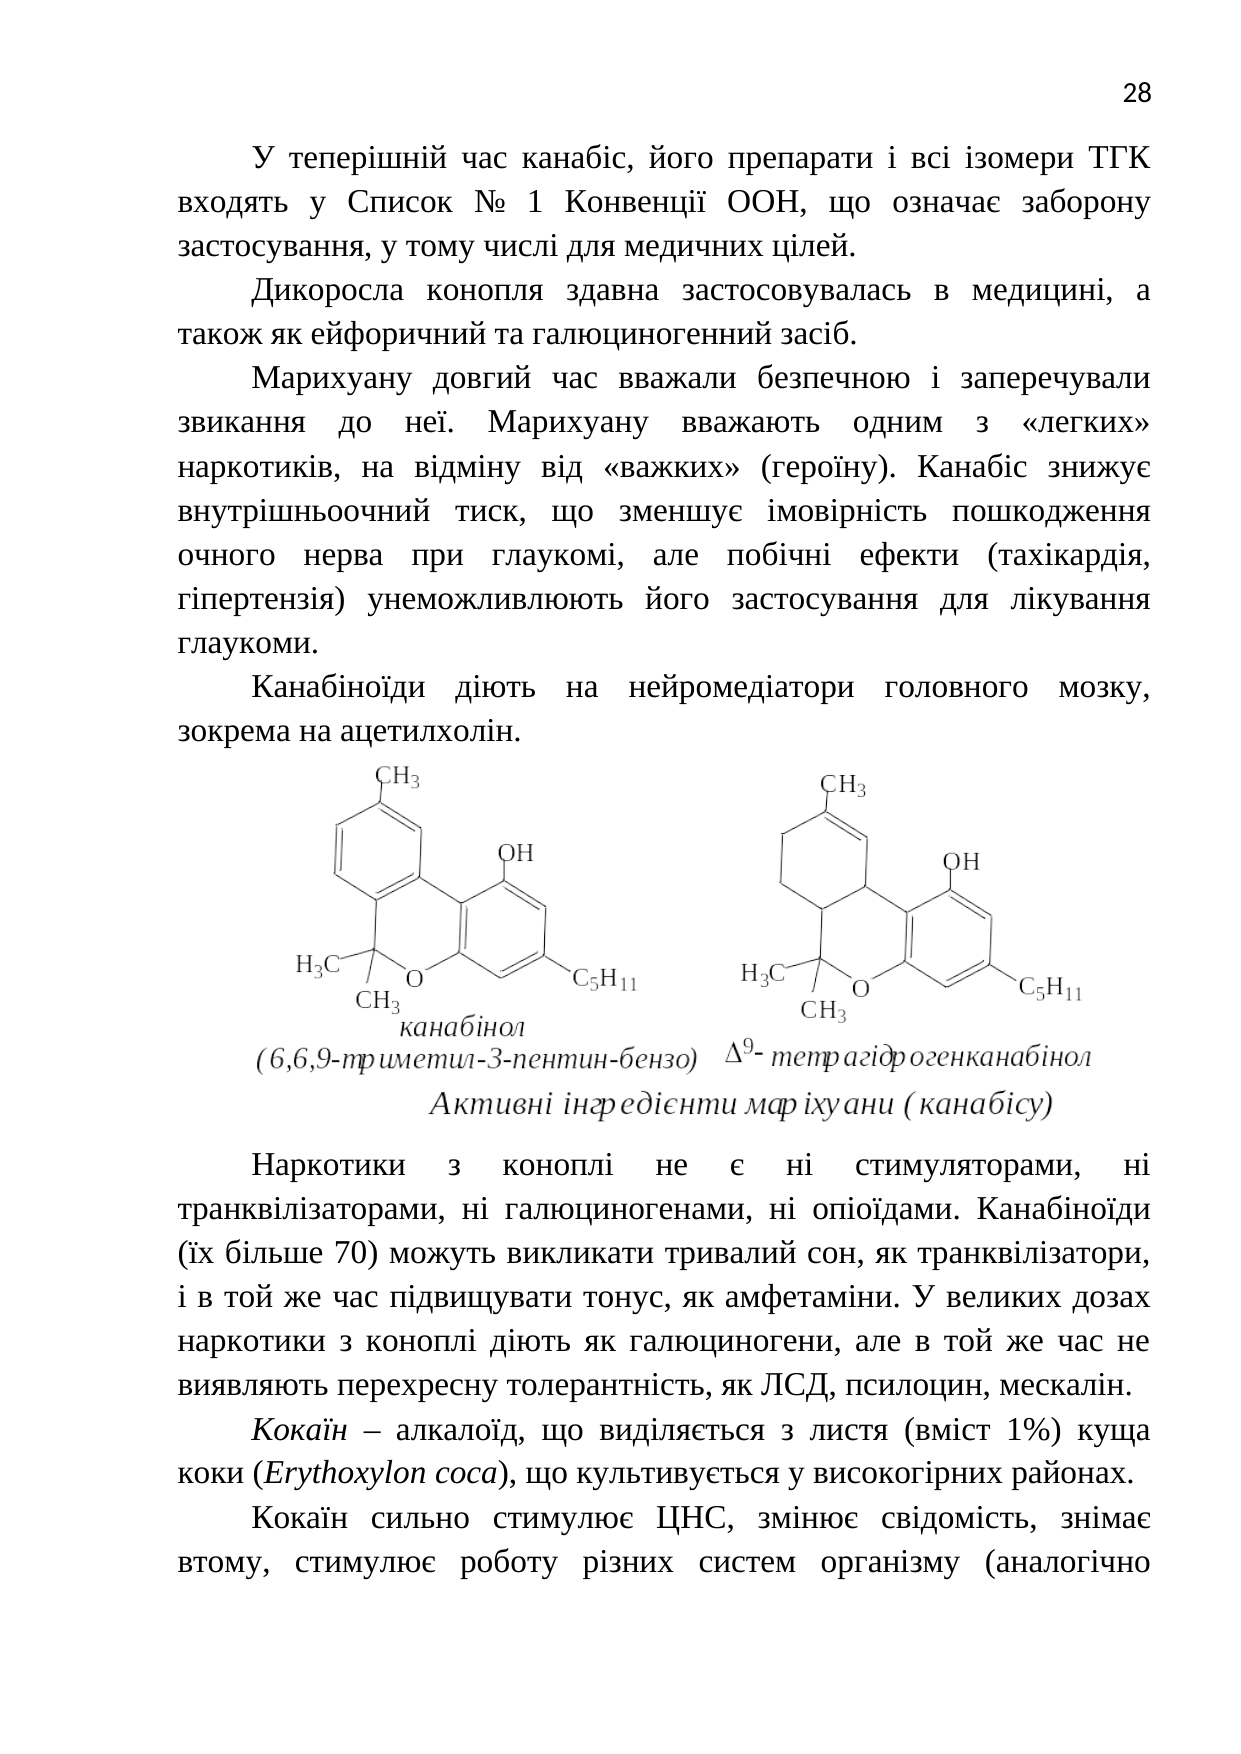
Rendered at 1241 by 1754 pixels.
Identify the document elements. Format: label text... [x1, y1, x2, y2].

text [177, 1497, 1152, 1579]
text Кокаїн – алкалоїд, що виділяється з листя (вміст 1%) куща коки (Erythoxylon coca), що культивується у високогірних районах. [177, 1409, 1152, 1491]
text Наркотики з коноплі не є ні стимуляторами, ні транквілізаторами, ні галюциногенами, ні опіоїдами. Канабіноїди (їх більше 70) можуть викликати тривалий сон, як транквілізатори, і в той же час підвищувати тонус, як амфетаміни. У великих дозах наркотики з коноплі діють як галюциногени, але в той же час не виявляють перехресну толерантність, як ЛСД, псилоцин, мескалін. [177, 1144, 1152, 1403]
text Дикоросла конопля здавна застосовувалась в медицині, а також як ейфоричний та галюциногенний засіб. [177, 269, 1152, 352]
text У теперішній час канабіс, його препарати і всі ізомери ТГК входять у Список № 1 Конвенції ООН, що означає заборону застосування, у тому числі для медичних цілей. [177, 137, 1152, 264]
text Канабіноїди діють на нейромедіатори головного мозку, зокрема на ацетилхолін. [177, 666, 1152, 748]
text Марихуану довгий час вважали безпечною і заперечували звикання до неї. Марихуану вважають одним з «легких» наркотиків, на відміну від «важких» (героїну). Канабіс знижує внутрішньоочний тиск, що зменшує імовірність пошкодження очного нерва при глаукомі, але побічні ефекти (тахікардія, гіпертензія) унеможливлюють його застосування для лікування глаукоми. [177, 358, 1152, 660]
